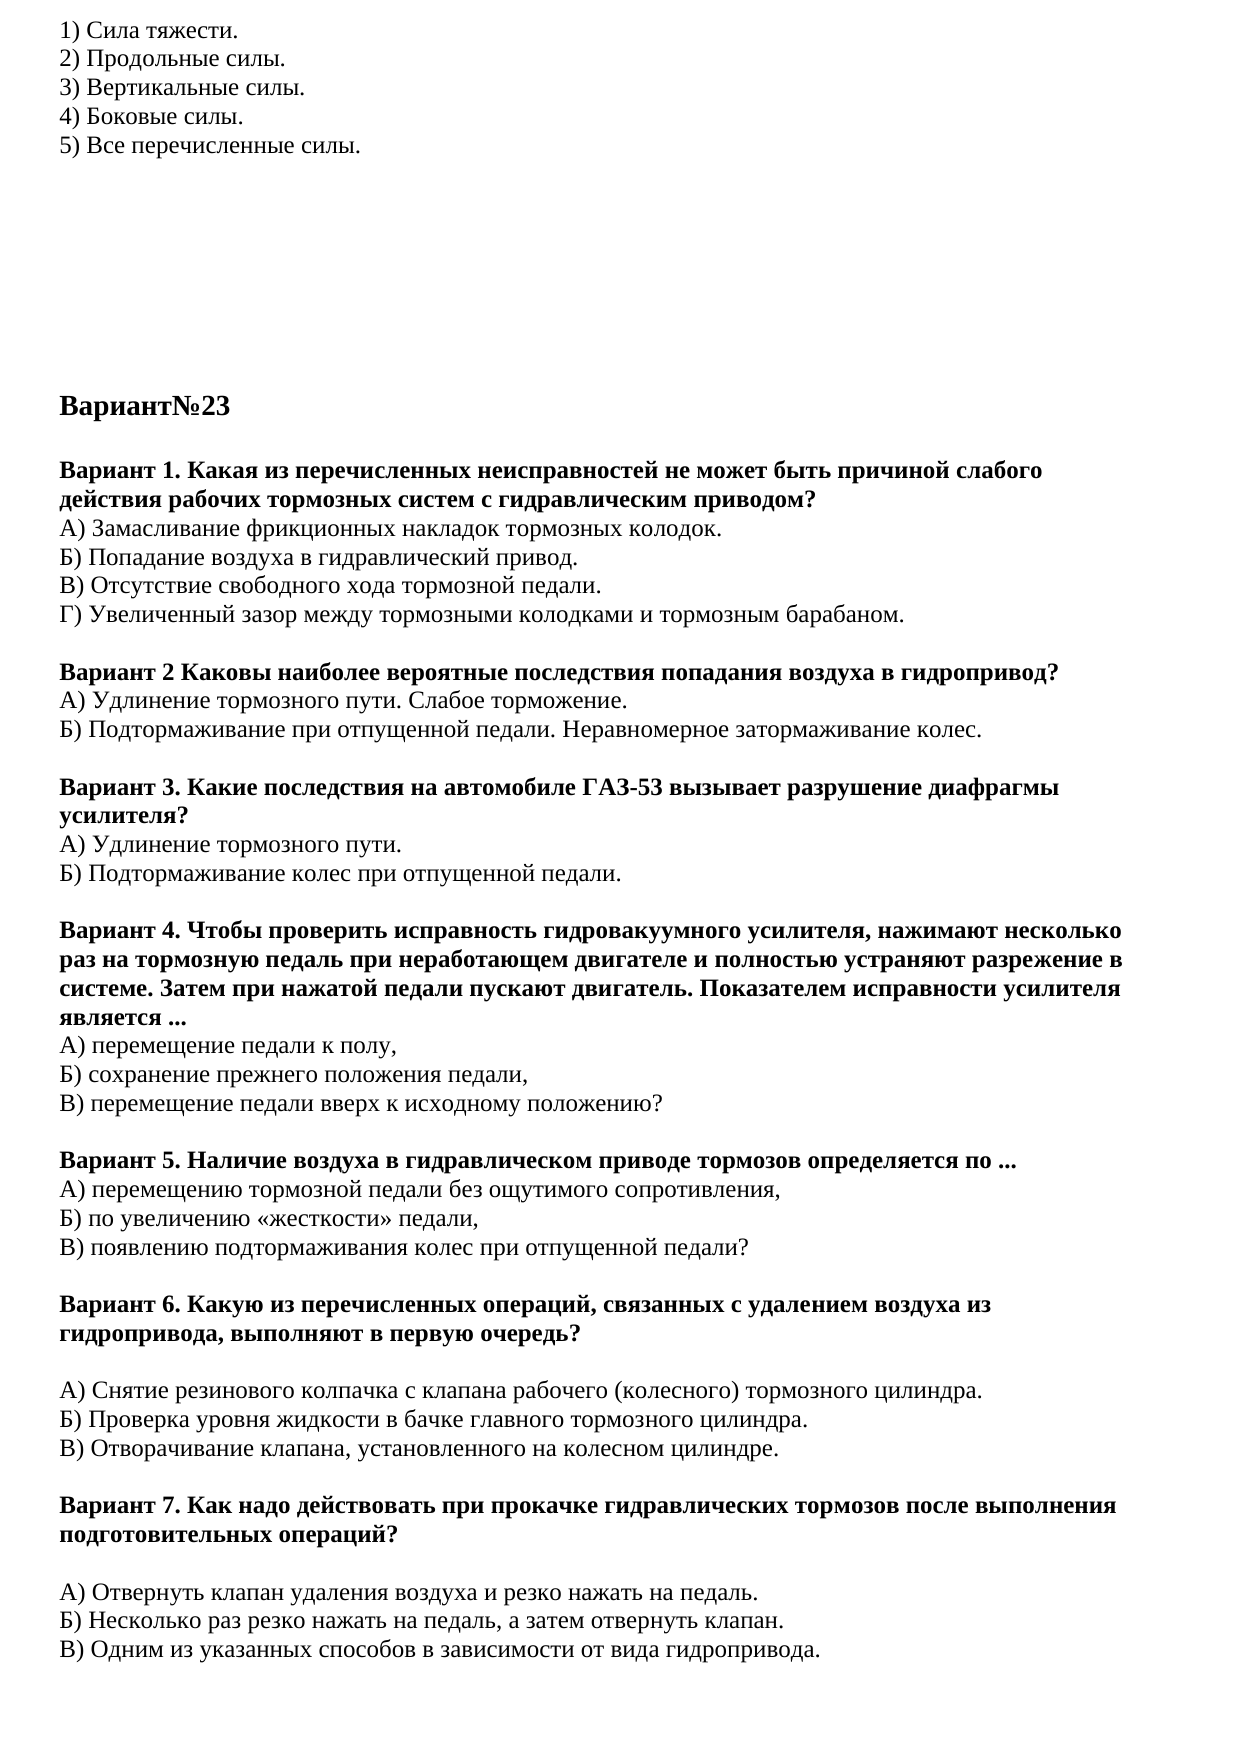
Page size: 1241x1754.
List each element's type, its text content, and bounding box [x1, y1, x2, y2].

text Вариант 3. Какие последствия на автомобиле ГАЗ-53 вызывает разрушение диафрагмы усилителя? [59, 772, 1152, 829]
text Г) Увеличенный зазор между тормозными колодками и тормозным барабаном. [59, 599, 1152, 628]
text А) Снятие резинового колпачка с клапана рабочего (колесного) тормозного цилиндра. [59, 1376, 1152, 1404]
text Вариант 1. Какая из перечисленных неисправностей не может быть причиной слабого действия рабочих тормозных систем с гидравлическим приводом? [59, 456, 1152, 513]
text Вариант 6. Какую из перечисленных операций, связанных с удалением воздуха из гидропривода, выполняют в первую очередь? [59, 1289, 1152, 1347]
text Б) Несколько раз резко нажать на педаль, а затем отвернуть клапан. [59, 1606, 1152, 1634]
text В) Одним из указанных способов в зависимости от вида гидропривода. [59, 1634, 1152, 1663]
text А) Удлинение тормозного пути. [59, 829, 1152, 858]
text Б) Попадание воздуха в гидравлический привод. [59, 542, 1152, 571]
text 1) Сила тяжести. [59, 15, 1152, 43]
text А) Замасливание фрикционных накладок тормозных колодок. [59, 513, 1152, 542]
text Вариант 5. Наличие воздуха в гидравлическом приводе тормозов определяется по ... [59, 1146, 1152, 1174]
text В) появлению подтормаживания колес при отпущенной педали? [59, 1232, 1152, 1261]
text Вариант№23 [59, 388, 1152, 422]
text 5) Все перечисленные силы. [59, 130, 1152, 158]
text В) Отворачивание клапана, установленного на колесном цилиндре. [59, 1433, 1152, 1462]
text Б) по увеличению «жесткости» педали, [59, 1203, 1152, 1232]
text 4) Боковые силы. [59, 101, 1152, 130]
text Б) сохранение прежнего положения педали, [59, 1059, 1152, 1088]
text Вариант 7. Как надо действовать при прокачке гидравлических тормозов после выполнения подготовительных операций? [59, 1491, 1152, 1548]
text Вариант 4. Чтобы проверить исправность гидровакуумного усилителя, нажимают несколько раз на тормозную педаль при неработающем двигателе и полностью устраняют разрежение в системе. Затем при нажатой педали пускают двигатель. Показателем исправности усилителя является ... [59, 916, 1152, 1031]
text В) Отсутствие свободного хода тормозной педали. [59, 571, 1152, 599]
text Б) Подтормаживание колес при отпущенной педали. [59, 858, 1152, 887]
text В) перемещение педали вверх к исходному положению? [59, 1088, 1152, 1117]
text Вариант 2 Каковы наиболее вероятные последствия попадания воздуха в гидропривод? [59, 657, 1152, 686]
text А) Удлинение тормозного пути. Слабое торможение. [59, 686, 1152, 714]
text А) перемещению тормозной педали без ощутимого сопротивления, [59, 1174, 1152, 1203]
text А) Отвернуть клапан удаления воздуха и резко нажать на педаль. [59, 1577, 1152, 1606]
text 2) Продольные силы. [59, 43, 1152, 72]
text А) перемещение педали к полу, [59, 1031, 1152, 1059]
text 3) Вертикальные силы. [59, 72, 1152, 101]
text Б) Проверка уровня жидкости в бачке главного тормозного цилиндра. [59, 1404, 1152, 1433]
text Б) Подтормаживание при отпущенной педали. Неравномерное затормаживание колес. [59, 714, 1152, 743]
